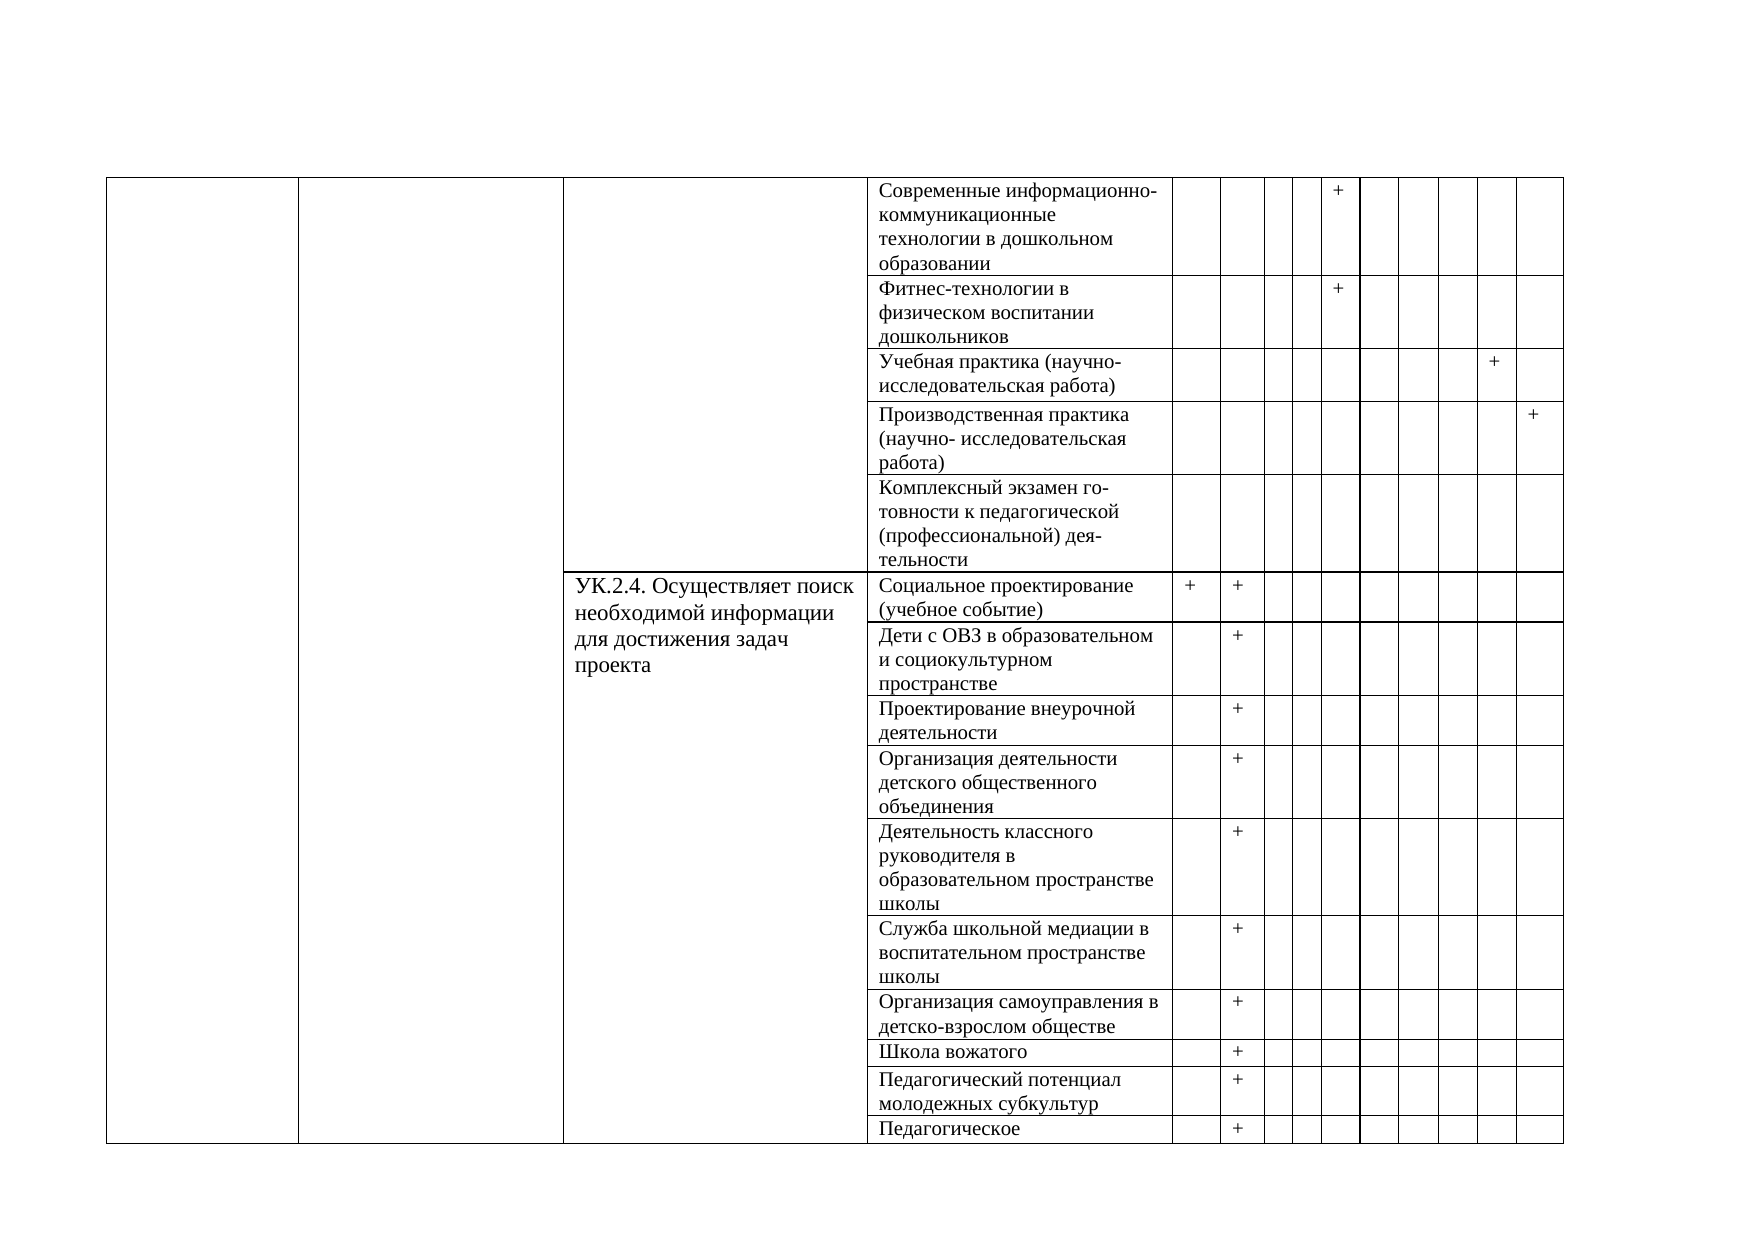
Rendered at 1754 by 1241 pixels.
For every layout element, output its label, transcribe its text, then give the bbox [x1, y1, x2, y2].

table_cell [1265, 402, 1292, 474]
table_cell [868, 1116, 1172, 1142]
table_cell [1265, 178, 1292, 274]
table_cell [1399, 178, 1438, 274]
table_cell [1439, 1116, 1477, 1142]
table_cell [1173, 1067, 1220, 1115]
table_cell + [1322, 178, 1359, 274]
table_cell [1293, 696, 1321, 745]
table_cell [1293, 1040, 1321, 1066]
table_cell [1399, 349, 1438, 401]
table_cell Производственная практика (научно- исследовательская работа) [868, 402, 1172, 474]
table_cell [1478, 819, 1516, 915]
table_cell [1517, 746, 1563, 818]
table_cell [1399, 1116, 1438, 1142]
table_cell [1399, 990, 1438, 1038]
table_cell [1173, 1116, 1220, 1142]
table_cell [1439, 178, 1477, 274]
table_cell [1361, 819, 1398, 915]
table_cell [1399, 696, 1438, 745]
table_cell [1173, 746, 1220, 818]
table_cell [1221, 178, 1264, 274]
table_cell [1478, 475, 1516, 571]
table_cell Комплексный экзамен го-товности к педагогической (профессиональной) дея-тельности [868, 475, 1172, 571]
table_cell [1478, 696, 1516, 745]
table_cell [1322, 475, 1359, 571]
table_cell Школа вожатого [868, 1040, 1172, 1066]
table_cell [1399, 475, 1438, 571]
table_cell + [1173, 573, 1220, 621]
table_cell [1293, 475, 1321, 571]
table_cell [1322, 1040, 1359, 1066]
table_cell [1322, 696, 1359, 745]
table_cell [1399, 1040, 1438, 1066]
table_cell [1361, 1116, 1398, 1142]
table_cell Дети с ОВЗ в образовательном и социокультурном пространстве [868, 623, 1172, 695]
table_cell [1517, 1067, 1563, 1115]
table_cell [1361, 696, 1398, 745]
table_cell [1265, 819, 1292, 915]
table_cell Проектирование внеурочной деятельности [868, 696, 1172, 745]
table_cell [1478, 916, 1516, 988]
table_cell + [1221, 1067, 1264, 1115]
table_cell Современные информационно-коммуникационные технологии в дошкольном образовании [868, 178, 1172, 274]
table_cell [1478, 402, 1516, 474]
table_cell [1478, 746, 1516, 818]
table_cell + [1221, 990, 1264, 1038]
table_cell [1293, 990, 1321, 1038]
table_cell [1322, 623, 1359, 695]
table_cell + [1221, 819, 1264, 915]
table_cell [1439, 276, 1477, 348]
table_cell [1517, 276, 1563, 348]
table_cell + [1221, 916, 1264, 988]
table_cell [1221, 402, 1264, 474]
table_cell [1399, 276, 1438, 348]
table_cell [1478, 276, 1516, 348]
table_cell Организация деятельности детского общественного объединения [868, 746, 1172, 818]
table_cell [1322, 349, 1359, 401]
table_cell [1361, 402, 1398, 474]
table_cell [1265, 746, 1292, 818]
table_cell [1293, 402, 1321, 474]
table_cell [1361, 573, 1398, 621]
table_cell [1399, 746, 1438, 818]
table_cell [1399, 573, 1438, 621]
table_cell [1399, 402, 1438, 474]
table_cell Социальное проектирование (учебное событие) [868, 573, 1172, 621]
table_cell [1173, 819, 1220, 915]
table_cell [1221, 475, 1264, 571]
table_cell [1173, 178, 1220, 274]
table_cell + [1221, 623, 1264, 695]
table_cell [1322, 916, 1359, 988]
table_cell [1265, 349, 1292, 401]
table_cell + [1517, 402, 1563, 474]
table_cell [1399, 623, 1438, 695]
table_cell [1517, 990, 1563, 1038]
table_cell [1221, 349, 1264, 401]
table_cell [1265, 276, 1292, 348]
table_cell [1439, 696, 1477, 745]
table_cell [1173, 990, 1220, 1038]
table_cell [1478, 1116, 1516, 1142]
table_cell [1173, 696, 1220, 745]
table_cell [1478, 178, 1516, 274]
table_cell [1173, 402, 1220, 474]
table_cell [1293, 623, 1321, 695]
table_cell [1173, 623, 1220, 695]
table_cell + [1221, 1040, 1264, 1066]
table_cell [1478, 623, 1516, 695]
table_cell [1399, 819, 1438, 915]
table_cell [1517, 1116, 1563, 1142]
table_cell [1173, 349, 1220, 401]
table_cell [1478, 1040, 1516, 1066]
table_cell + [1322, 276, 1359, 348]
table_cell [1439, 349, 1477, 401]
table_cell + [1478, 349, 1516, 401]
table_cell + [1221, 746, 1264, 818]
table_cell [1173, 276, 1220, 348]
table_cell [1399, 916, 1438, 988]
table_cell [1517, 819, 1563, 915]
table_cell [1221, 276, 1264, 348]
table_cell [1322, 746, 1359, 818]
table_cell [1361, 349, 1398, 401]
table_cell [1265, 916, 1292, 988]
table_cell + [1221, 1116, 1264, 1142]
table_cell Учебная практика (научно-исследовательская работа) [868, 349, 1172, 401]
table_cell Фитнес-технологии в физическом воспитании дошкольников [868, 276, 1172, 348]
table_cell Педагогический потенциал молодежных субкультур [868, 1067, 1172, 1115]
table_cell [1265, 573, 1292, 621]
table_cell [1173, 475, 1220, 571]
table_cell + [1221, 696, 1264, 745]
table_cell Деятельность классного руководителя в образовательном пространстве школы [868, 819, 1172, 915]
table_cell [1293, 178, 1321, 274]
table_cell [1293, 916, 1321, 988]
table_cell [1322, 402, 1359, 474]
table_cell [1293, 573, 1321, 621]
table_cell + [1221, 573, 1264, 621]
table_cell [1439, 1067, 1477, 1115]
table_cell [1361, 178, 1398, 274]
table_cell [1361, 916, 1398, 988]
table_cell УК.2.4. Осуществляет поиск необходимой информации для достижения задач проекта [564, 573, 867, 1142]
table_cell [1293, 746, 1321, 818]
table_cell [1439, 819, 1477, 915]
table_cell [1361, 475, 1398, 571]
table_cell [1517, 623, 1563, 695]
table_cell [1322, 819, 1359, 915]
table_cell [1173, 1040, 1220, 1066]
table_cell [1361, 623, 1398, 695]
table_cell [1293, 1067, 1321, 1115]
table_cell [1361, 990, 1398, 1038]
table_cell [1361, 746, 1398, 818]
table_cell [1265, 1040, 1292, 1066]
table_cell [1439, 746, 1477, 818]
table_cell Организация самоуправления в детско-взрослом обществе [868, 990, 1172, 1038]
table_cell [1439, 573, 1477, 621]
table_cell [1293, 276, 1321, 348]
table_cell [1439, 475, 1477, 571]
table_cell Служба школьной медиации в воспитательном пространстве школы [868, 916, 1172, 988]
table_cell [1265, 990, 1292, 1038]
table_cell [1293, 819, 1321, 915]
table_cell [1439, 990, 1477, 1038]
table_cell [1478, 573, 1516, 621]
table_cell [1361, 276, 1398, 348]
table_cell [1293, 1116, 1321, 1142]
table_cell [1322, 1067, 1359, 1115]
table_cell [1439, 916, 1477, 988]
table_cell [1439, 623, 1477, 695]
table_cell [1265, 696, 1292, 745]
table_cell [1265, 475, 1292, 571]
table_cell [1361, 1040, 1398, 1066]
table_cell [1265, 1067, 1292, 1115]
table_cell [1517, 573, 1563, 621]
table_cell [1439, 402, 1477, 474]
table_cell [1517, 1040, 1563, 1066]
table_cell [1517, 178, 1563, 274]
table_cell [1517, 475, 1563, 571]
table_cell [1478, 990, 1516, 1038]
table_cell [1322, 1116, 1359, 1142]
table_cell [1265, 623, 1292, 695]
table_cell [1517, 916, 1563, 988]
table_cell [1478, 1067, 1516, 1115]
table_cell [1361, 1067, 1398, 1115]
table_cell [1439, 1040, 1477, 1066]
table_cell [1322, 573, 1359, 621]
table_cell [1293, 349, 1321, 401]
table_cell [1322, 990, 1359, 1038]
table_cell [1517, 696, 1563, 745]
table_cell [1399, 1067, 1438, 1115]
table_cell [1173, 916, 1220, 988]
table_cell [1517, 349, 1563, 401]
table_cell [1265, 1116, 1292, 1142]
